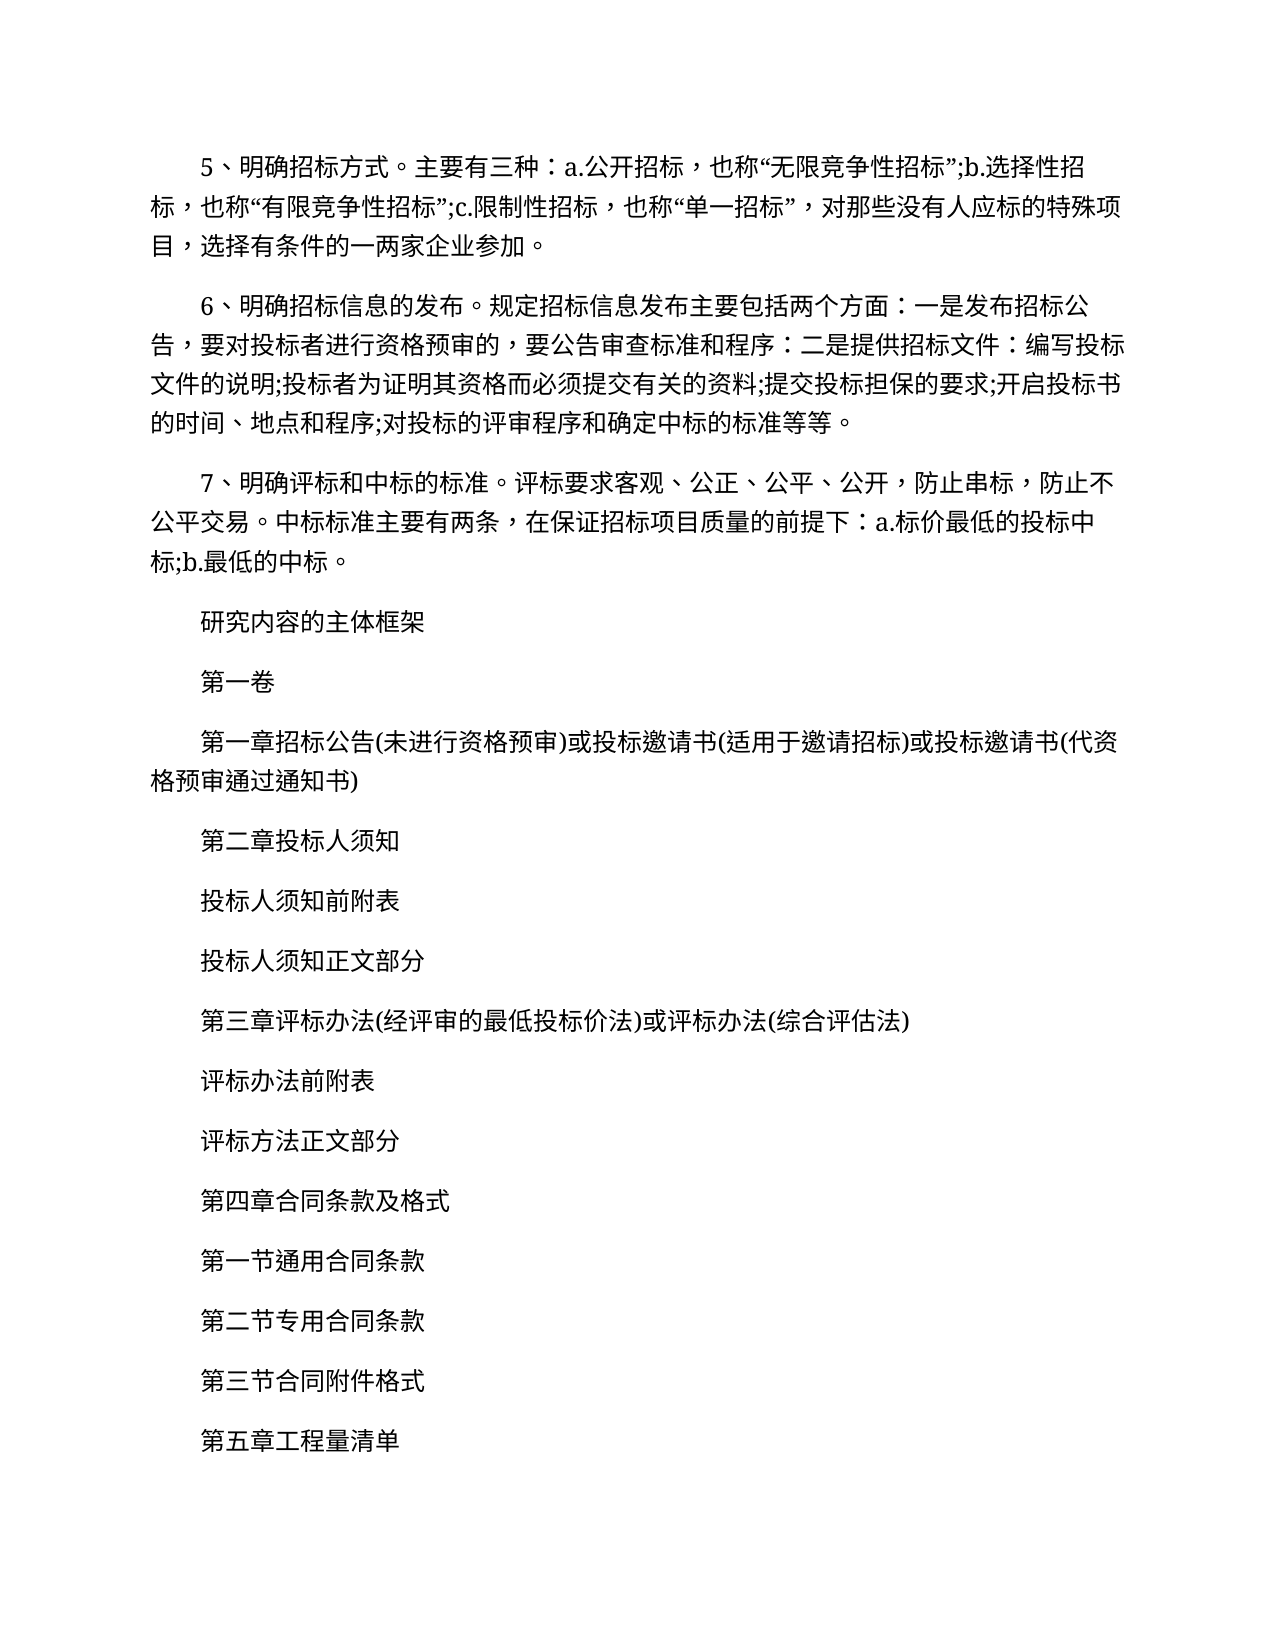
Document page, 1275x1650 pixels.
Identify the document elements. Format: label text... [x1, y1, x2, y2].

text 投标人须知前附表 [150, 883, 1125, 917]
text 第二节专用合同条款 [150, 1303, 1125, 1337]
text 评标办法前附表 [150, 1063, 1125, 1097]
text 第二章投标人须知 [150, 823, 1125, 857]
text 评标方法正文部分 [150, 1123, 1125, 1157]
text 第三章评标办法(经评审的最低投标价法)或评标办法(综合评估法) [150, 1003, 1125, 1037]
text 投标人须知正文部分 [150, 943, 1125, 977]
text 第三节合同附件格式 [150, 1363, 1125, 1397]
text 第五章工程量清单 [150, 1423, 1125, 1457]
text 第一卷 [150, 664, 1125, 698]
text 研究内容的主体框架 [150, 604, 1125, 638]
text 5、明确招标方式。主要有三种：a.公开招标，也称“无限竞争性招标”;b.选择性招标，也称“有限竞争性招标”;c.限制性招标，也称“单一招标”，对那些没有人应标的特殊项目，选择有条件的一两家企业参加。 [150, 150, 1125, 262]
text 6、明确招标信息的发布。规定招标信息发布主要包括两个方面：一是发布招标公告，要对投标者进行资格预审的，要公告审查标准和程序：二是提供招标文件：编写投标文件的说明;投标者为证明其资格而必须提交有关的资料;提交投标担保的要求;开启投标书的时间、地点和程序;对投标的评审程序和确定中标的标准等等。 [150, 288, 1125, 440]
text 7、明确评标和中标的标准。评标要求客观、公正、公平、公开，防止串标，防止不公平交易。中标标准主要有两条，在保证招标项目质量的前提下：a.标价最低的投标中标;b.最低的中标。 [150, 466, 1125, 578]
text 第一章招标公告(未进行资格预审)或投标邀请书(适用于邀请招标)或投标邀请书(代资格预审通过通知书) [150, 724, 1125, 797]
text 第一节通用合同条款 [150, 1243, 1125, 1277]
text 第四章合同条款及格式 [150, 1183, 1125, 1217]
